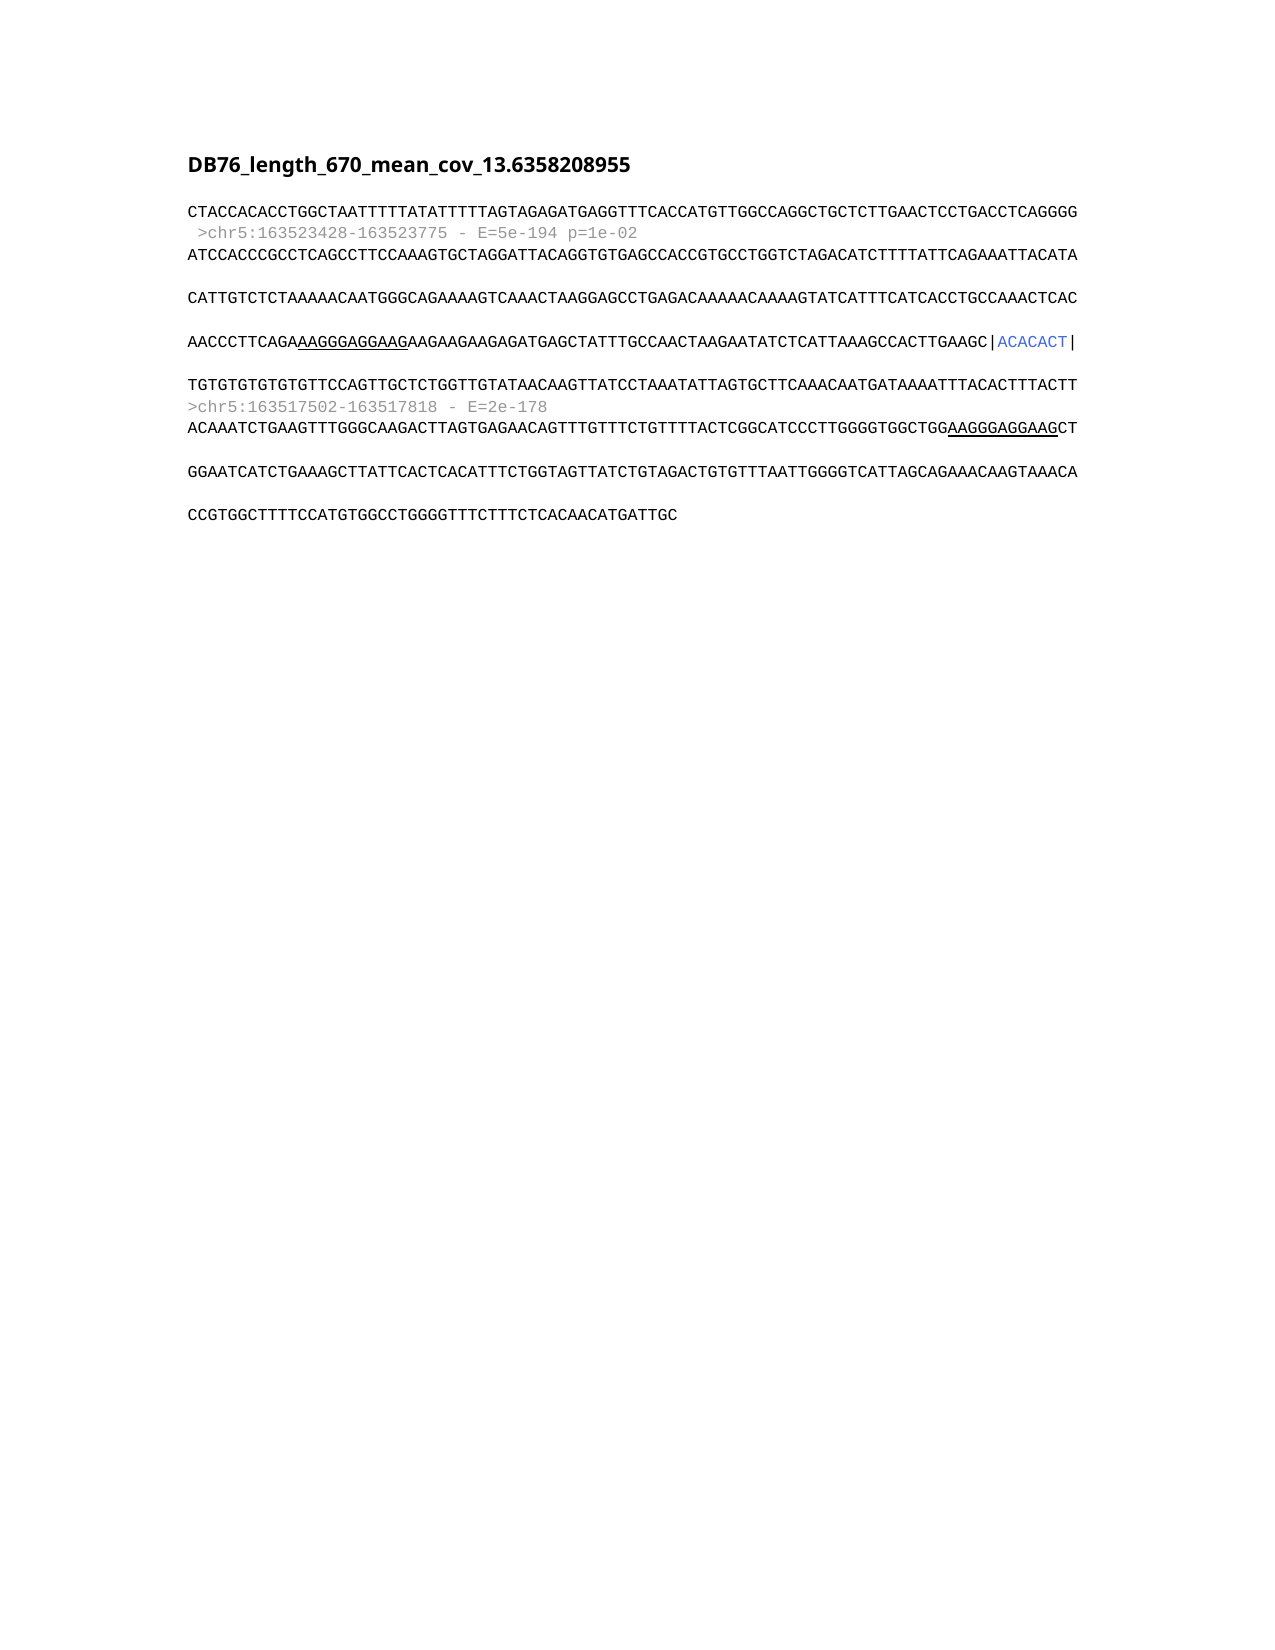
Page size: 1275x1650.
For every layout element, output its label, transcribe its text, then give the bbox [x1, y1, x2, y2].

text DB76_length_670_mean_cov_13.6358208955 [187, 150, 1087, 178]
text CTACCACACCTGGCTAATTTTTATATTTTTAGTAGAGATGAGGTTTCACCATGTTGGCCAGGCTGCTCTTGAACTCCTGACCTCAGGGG >chr5:163523428-163523775 - E=5e-194 p=1e-02 ATCCACCCGCCTCAGCCTTCCAAAGTGCTAGGATTACAGGTGTGAGCCACCGTGCCTGGTCTAGACATCTTTTATTCAGAAATTACATA CATTGTCTCTAAAAACAATGGGCAGAAAAGTCAAACTAAGGAGCCTGAGACAAAAACAAAAGTATCATTTCATCACCTGCCAAACTCAC AACCCTTCAGAAAGGGAGGAAGAAGAAGAAGAGATGAGCTATTTGCCAACTAAGAATATCTCATTAAAGCCACTTGAAGC|ACACACT| TGTGTGTGTGTGTTCCAGTTGCTCTGGTTGTATAACAAGTTATCCTAAATATTAGTGCTTCAAACAATGATAAAATTTACACTTTACTT >chr5:163517502-163517818 - E=2e-178 ACAAATCTGAAGTTTGGGCAAGACTTAGTGAGAACAGTTTGTTTCTGTTTTACTCGGCATCCCTTGGGGTGGCTGGAAGGGAGGAAGCT GGAATCATCTGAAAGCTTATTCACTCACATTTCTGGTAGTTATCTGTAGACTGTGTTTAATTGGGGTCATTAGCAGAAACAAGTAAACA CCGTGGCTTTTCCATGTGGCCTGGGGTTTCTTTCTCACAACATGATTGC [187, 203, 1087, 526]
